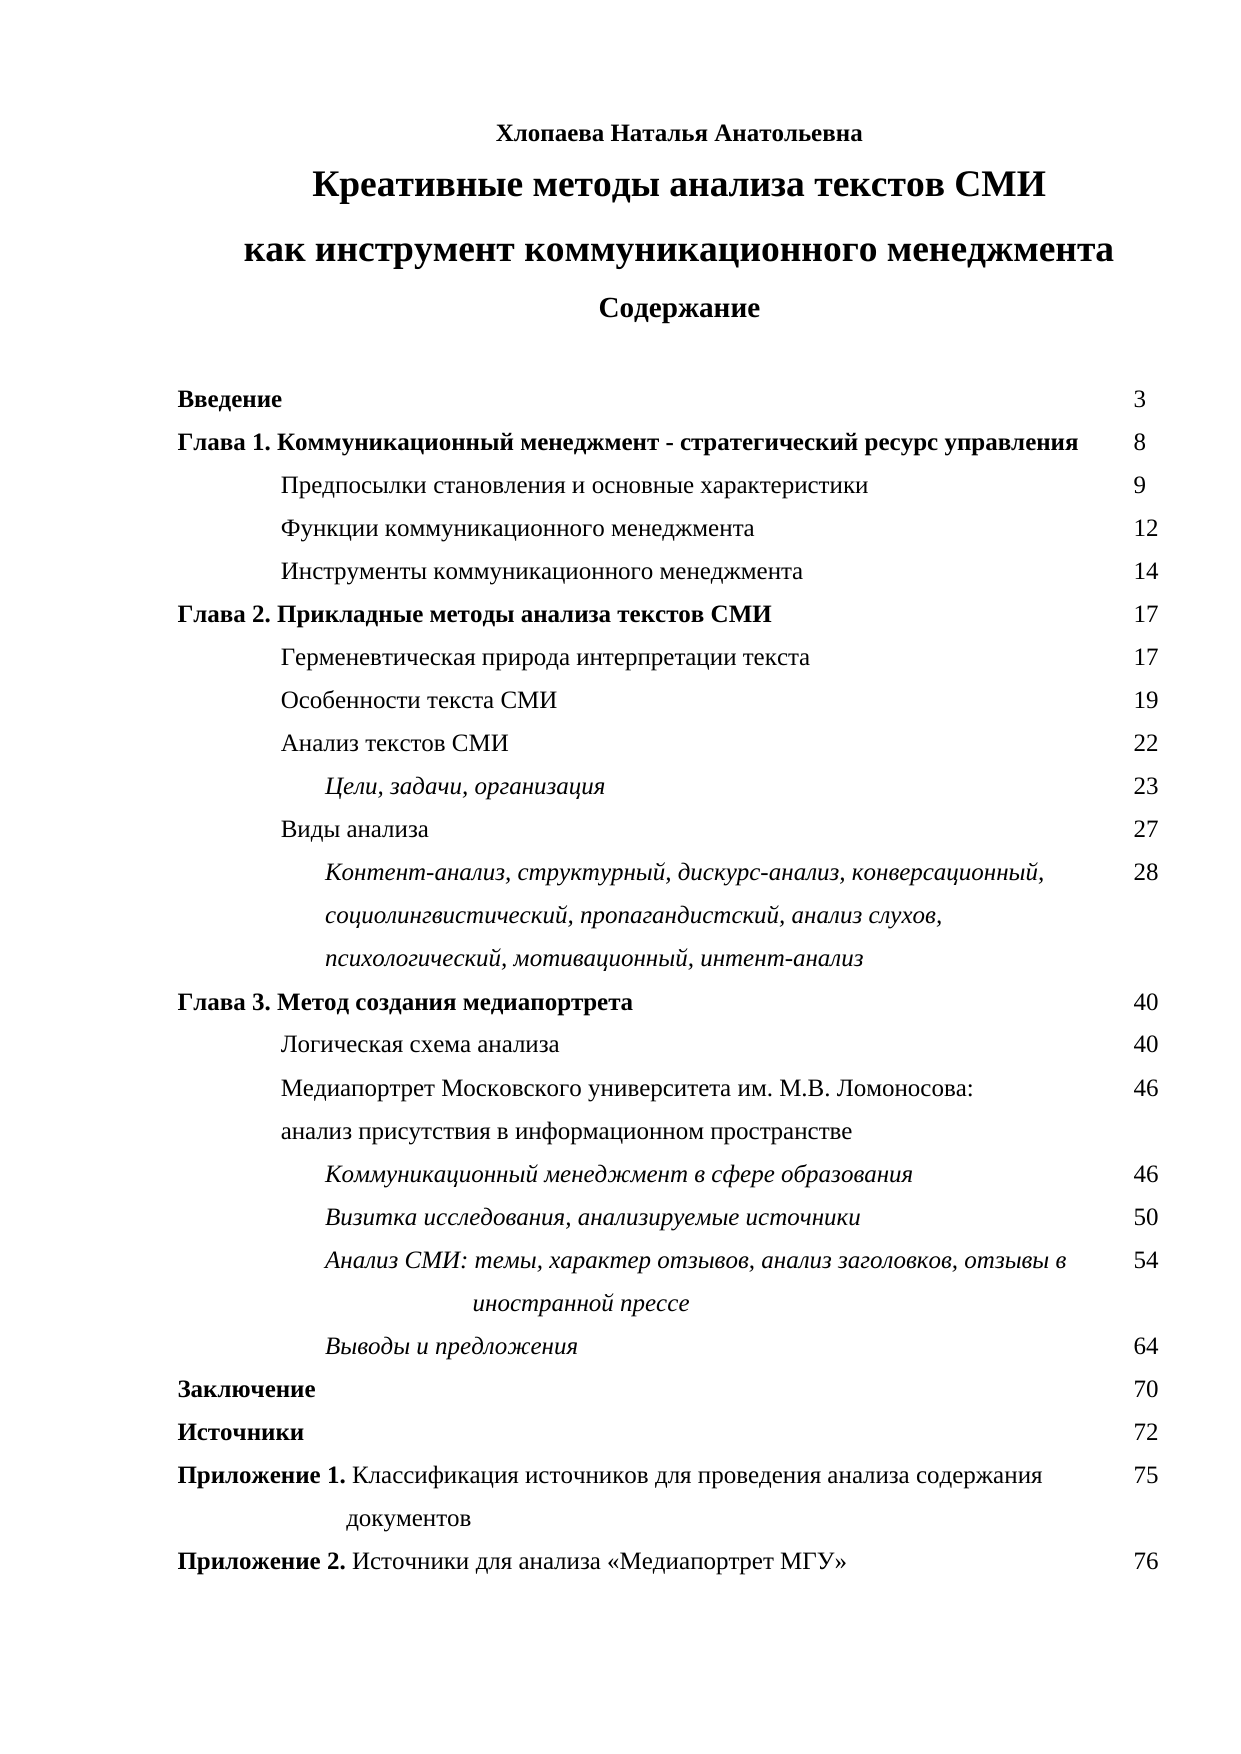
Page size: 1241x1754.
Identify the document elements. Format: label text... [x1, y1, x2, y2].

table_cell 12 [1122, 513, 1181, 556]
table_cell Приложение 2. Источники для анализа «Медиапортрет МГУ» [166, 1546, 1122, 1589]
table_cell 70 [1122, 1374, 1181, 1417]
table_cell 9 [1122, 470, 1181, 513]
table_cell 76 [1122, 1546, 1181, 1589]
table_cell Герменевтическая природа интерпретации текста [166, 642, 1122, 685]
table_cell 50 [1122, 1202, 1181, 1245]
text как инструмент коммуникационного менеджмента [177, 226, 1181, 269]
table_cell 40 [1122, 987, 1181, 1029]
table_cell Коммуникационный менеджмент в сфере образования [166, 1159, 1122, 1202]
table_cell Выводы и предложения [166, 1331, 1122, 1374]
title Содержание [177, 291, 1181, 324]
table_cell 46 [1122, 1073, 1181, 1159]
table_cell 27 [1122, 814, 1181, 857]
table_cell Приложение 1. Классификация источников для проведения анализа содержания документов [166, 1460, 1122, 1546]
table_cell Источники [166, 1417, 1122, 1460]
table_cell Заключение [166, 1374, 1122, 1417]
table_cell Анализ СМИ: темы, характер отзывов, анализ заголовков, отзывы в иностранной прессе [166, 1245, 1122, 1331]
table_cell 40 [1122, 1030, 1181, 1073]
table_cell 64 [1122, 1331, 1181, 1374]
text Креативные методы анализа текстов СМИ [177, 161, 1181, 204]
table_cell Функции коммуникационного менеджмента [166, 513, 1122, 556]
table_cell 23 [1122, 771, 1181, 814]
table_cell Медиапортрет Московского университета им. М.В. Ломоносова: анализ присутствия в информационном пространстве [166, 1073, 1122, 1159]
table_cell Особенности текста СМИ [166, 685, 1122, 728]
table_cell Инструменты коммуникационного менеджмента [166, 556, 1122, 599]
table_header 3 [1122, 384, 1181, 427]
table_cell 54 [1122, 1245, 1181, 1331]
table_header Введение [166, 384, 1122, 427]
table_cell 72 [1122, 1417, 1181, 1460]
table_cell Глава 2. Прикладные методы анализа текстов СМИ [166, 599, 1122, 642]
table_cell Глава 3. Метод создания медиапортрета [166, 987, 1122, 1029]
table_cell Анализ текстов СМИ [166, 728, 1122, 771]
table_cell 22 [1122, 728, 1181, 771]
table_cell Логическая схема анализа [166, 1030, 1122, 1073]
table_cell Предпосылки становления и основные характеристики [166, 470, 1122, 513]
table_cell 14 [1122, 556, 1181, 599]
table_cell Глава 1. Коммуникационный менеджмент - стратегический ресурс управления [166, 427, 1122, 470]
table_cell 17 [1122, 599, 1181, 642]
table_cell Цели, задачи, организация [166, 771, 1122, 814]
table_cell 75 [1122, 1460, 1181, 1546]
table_cell Виды анализа [166, 814, 1122, 857]
table_cell 8 [1122, 427, 1181, 470]
text Хлопаева Наталья Анатольевна [177, 118, 1181, 147]
table_cell 46 [1122, 1159, 1181, 1202]
table_cell 19 [1122, 685, 1181, 728]
table_cell Визитка исследования, анализируемые источники [166, 1202, 1122, 1245]
table_cell Контент-анализ, структурный, дискурс-анализ, конверсационный, социолингвистический, пропагандистский, анализ слухов, психологический, мотивационный, интент-анализ [166, 857, 1122, 987]
table_cell 17 [1122, 642, 1181, 685]
table_cell 28 [1122, 857, 1181, 987]
